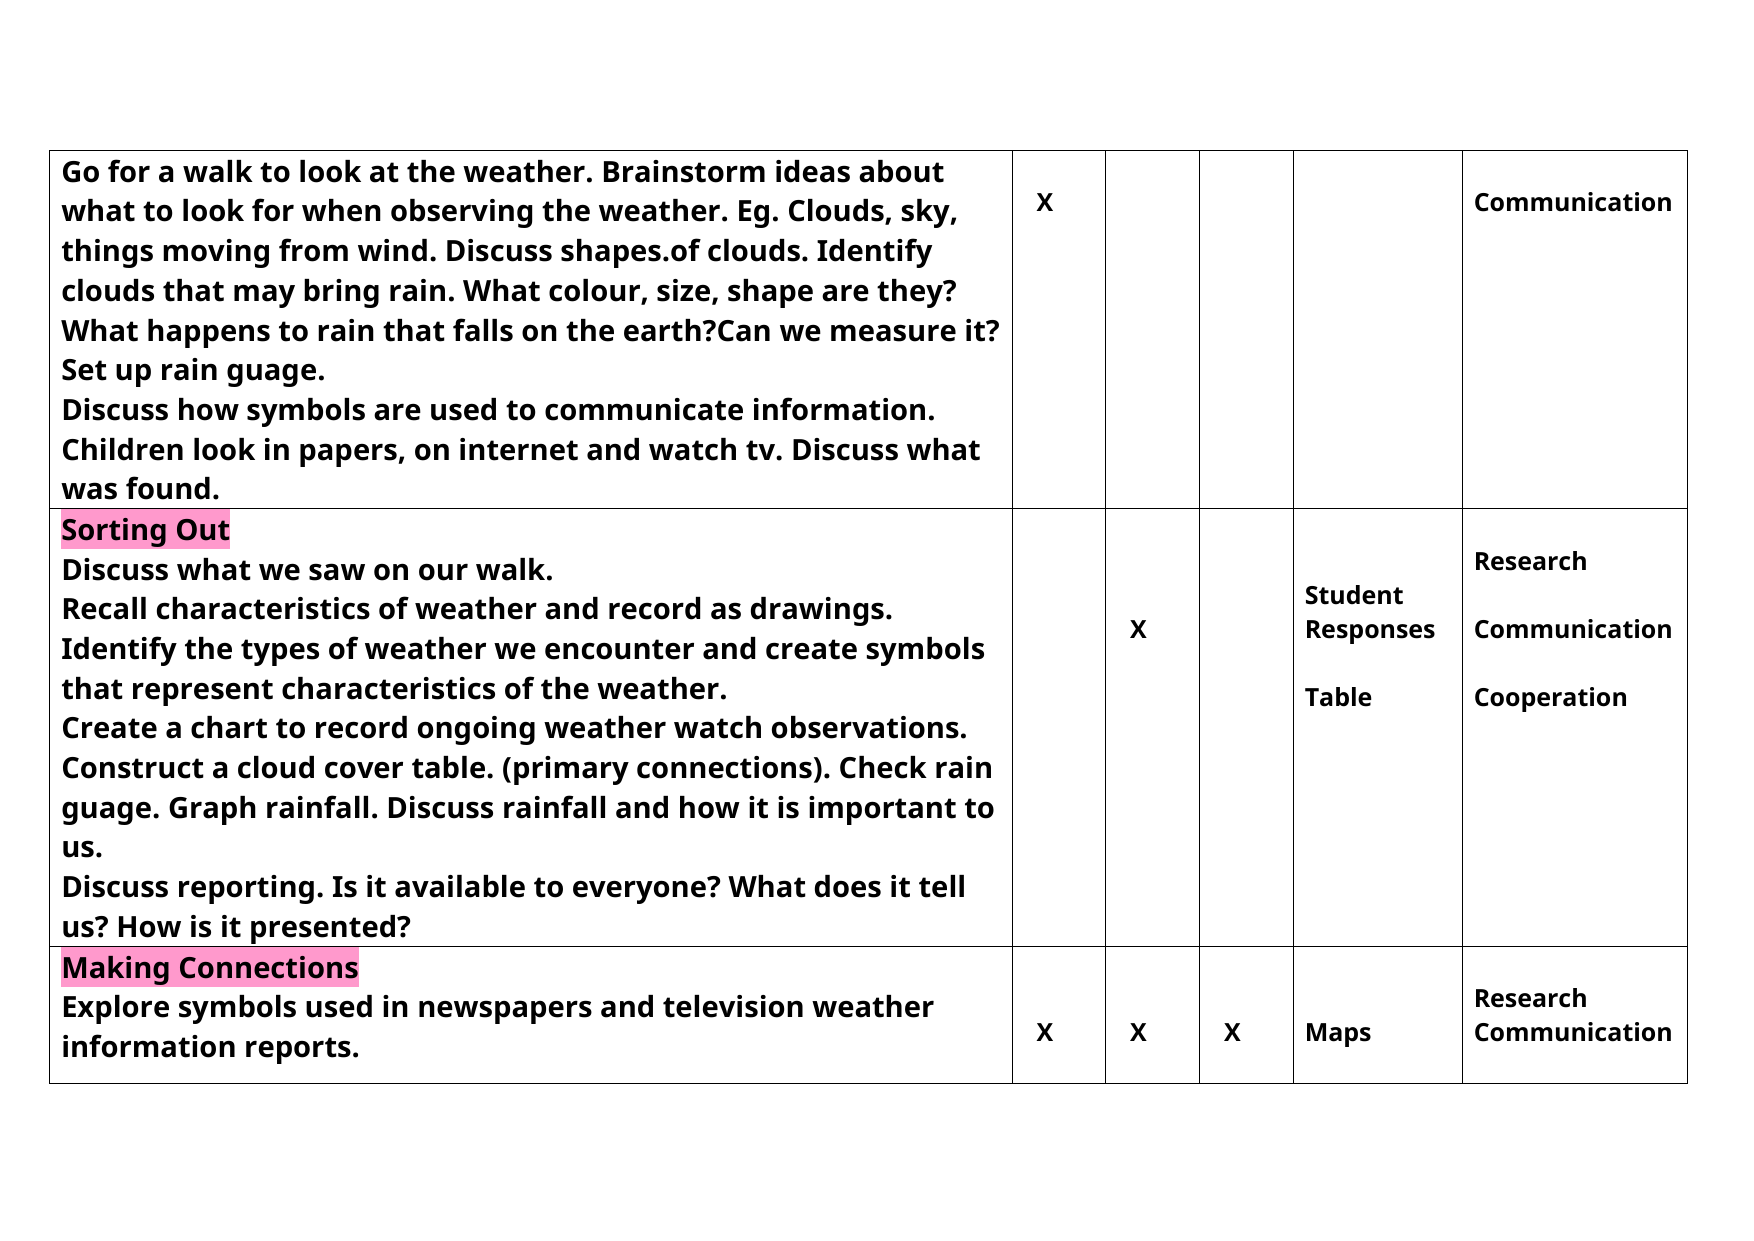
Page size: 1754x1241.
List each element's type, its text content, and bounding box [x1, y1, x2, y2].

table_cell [50, 151, 1012, 508]
table_cell Sorting Out Discuss what we saw on our walk. Recall characteristics of weather and record as drawings. Identify the types of weather we encounter and create symbols that represent characteristics of the weather. Create a chart to record ongoing weather watch observations. Construct a cloud cover table. (primary connections). Check rain guage. Graph rainfall. Discuss rainfall and how it is important to us. Discuss reporting. Is it available to everyone? What does it tell us? How is it presented? [50, 509, 1012, 946]
table_cell [1200, 509, 1293, 946]
table_cell X [1013, 947, 1105, 1083]
table_cell [1200, 151, 1293, 508]
table_cell X [1200, 947, 1293, 1083]
table_cell X [1106, 947, 1199, 1083]
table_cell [50, 947, 1012, 1083]
table_cell [1294, 151, 1462, 508]
table_cell [1013, 509, 1105, 946]
table_cell X [1106, 509, 1199, 946]
table_cell Research Communication Cooperation [1463, 509, 1687, 946]
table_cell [1463, 151, 1687, 508]
table_cell [1106, 151, 1199, 508]
table_cell X [1013, 151, 1105, 508]
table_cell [1463, 947, 1687, 1083]
table_cell Maps [1294, 947, 1462, 1083]
table_cell Student Responses Table [1294, 509, 1462, 946]
